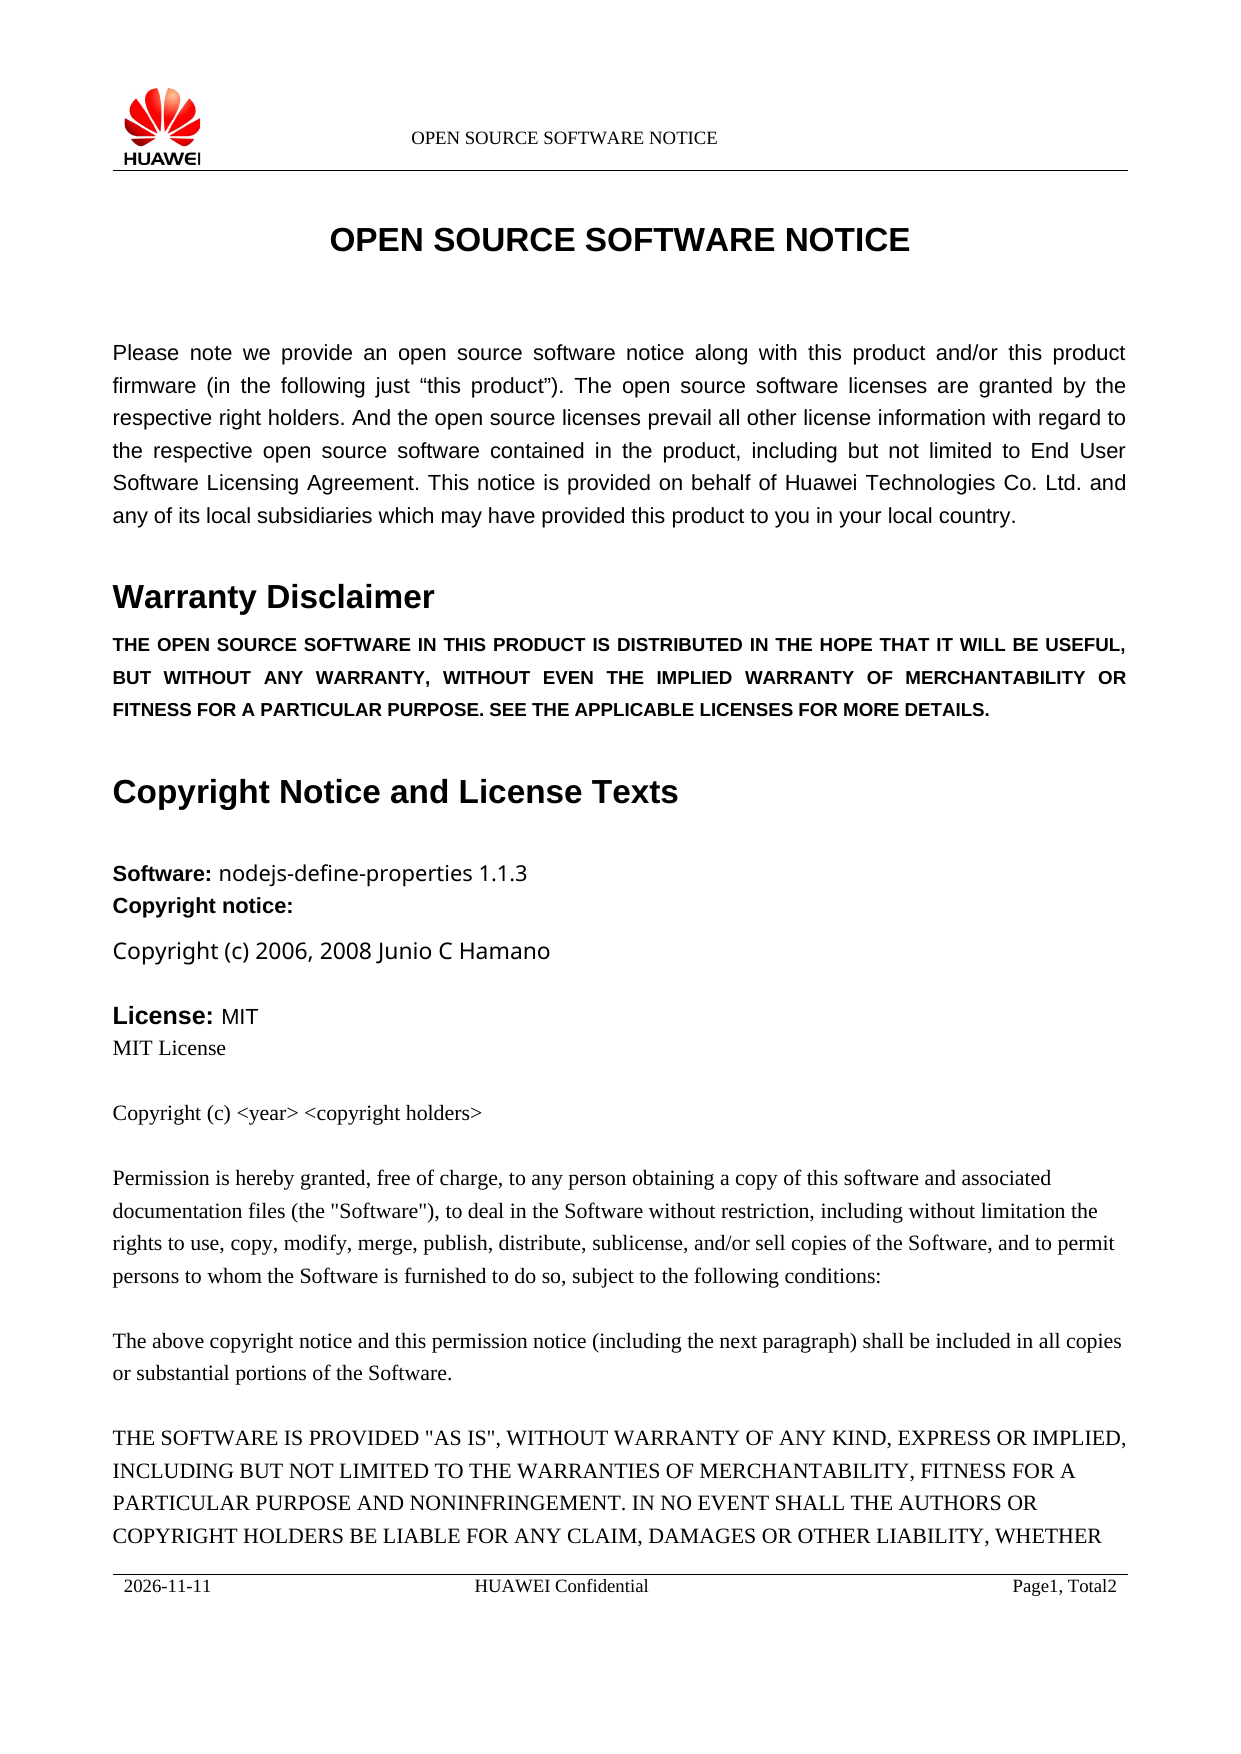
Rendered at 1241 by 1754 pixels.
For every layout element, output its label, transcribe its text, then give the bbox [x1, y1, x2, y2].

text The open source software in this product is distributed in the hope that it will be useful, but WITHOUT ANY WARRANTY, without even the implied warranty of MERCHANTABILITY or FITNESS FOR A PARTICULAR PURPOSE. See the applicable licenses for more details. [112, 629, 1128, 726]
picture [124, 88, 201, 165]
text Please note we provide an open source software notice along with this product and/or this product firmware (in the following just “this product”). The open source software licenses are granted by the respective right holders. And the open source licenses prevail all other license information with regard to the respective open source software contained in the product, including but not limited to End User Software Licensing Agreement. This notice is provided on behalf of Huawei Technologies Co. Ltd. and any of its local subsidiaries which may have provided this product to you in your local country. [112, 336, 1128, 531]
title Software: nodejs-define-properties 1.1.3 [112, 856, 1128, 889]
text License: MIT [112, 999, 1128, 1031]
text Warranty Disclaimer [112, 564, 1128, 629]
text OPEN SOURCE SOFTWARE NOTICE [112, 206, 1128, 271]
text Copyright Notice and License Texts [112, 759, 1128, 824]
text Copyright notice: [112, 889, 1128, 921]
text Copyright (c) 2006, 2008 Junio C Hamano [112, 934, 1128, 999]
